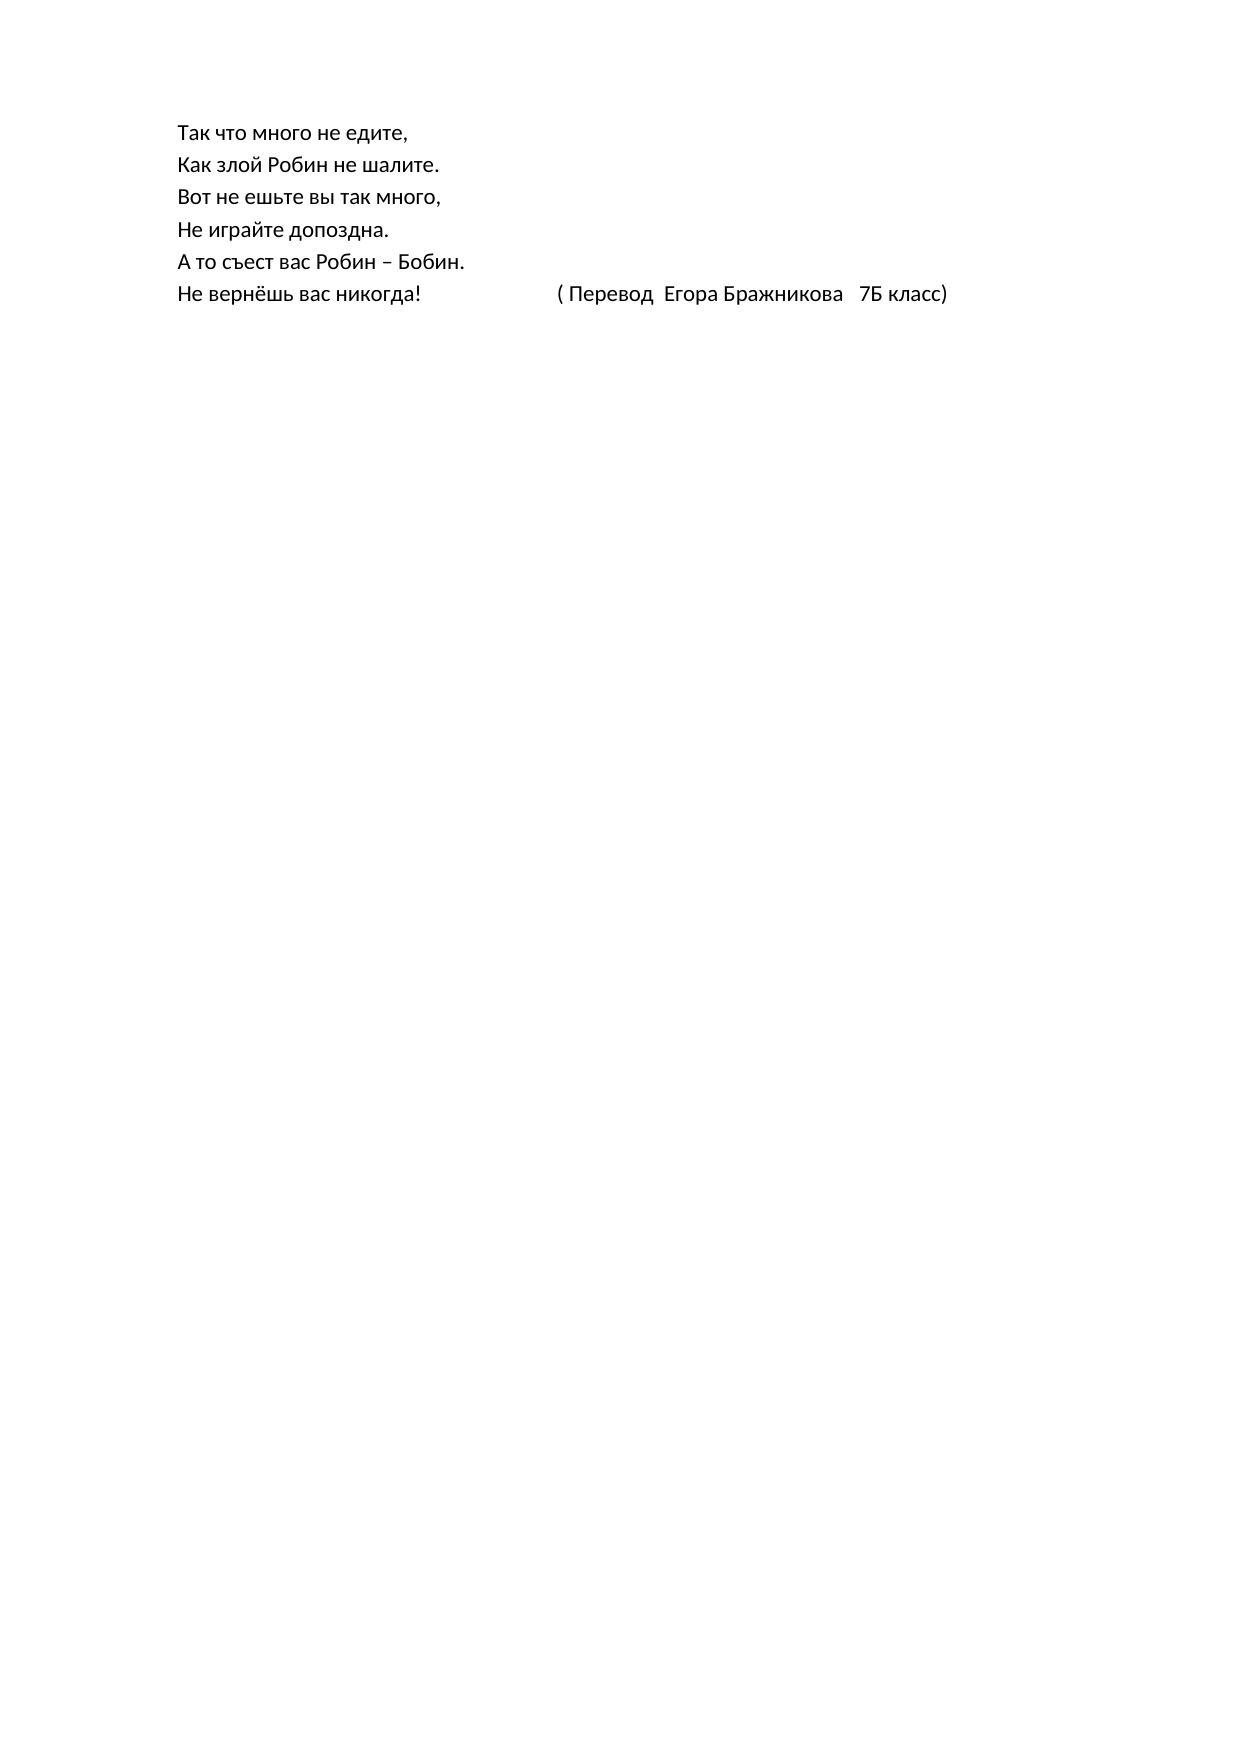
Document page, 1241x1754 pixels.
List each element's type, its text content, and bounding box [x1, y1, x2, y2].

text Так что много не едите, Как злой Робин не шалите. Вот не ешьте вы так много, Не играйте допоздна. А то съест вас Робин – Бобин. Не вернёшь вас никогда! ( Перевод Егора Бражникова 7Б класс) [177, 118, 1152, 307]
